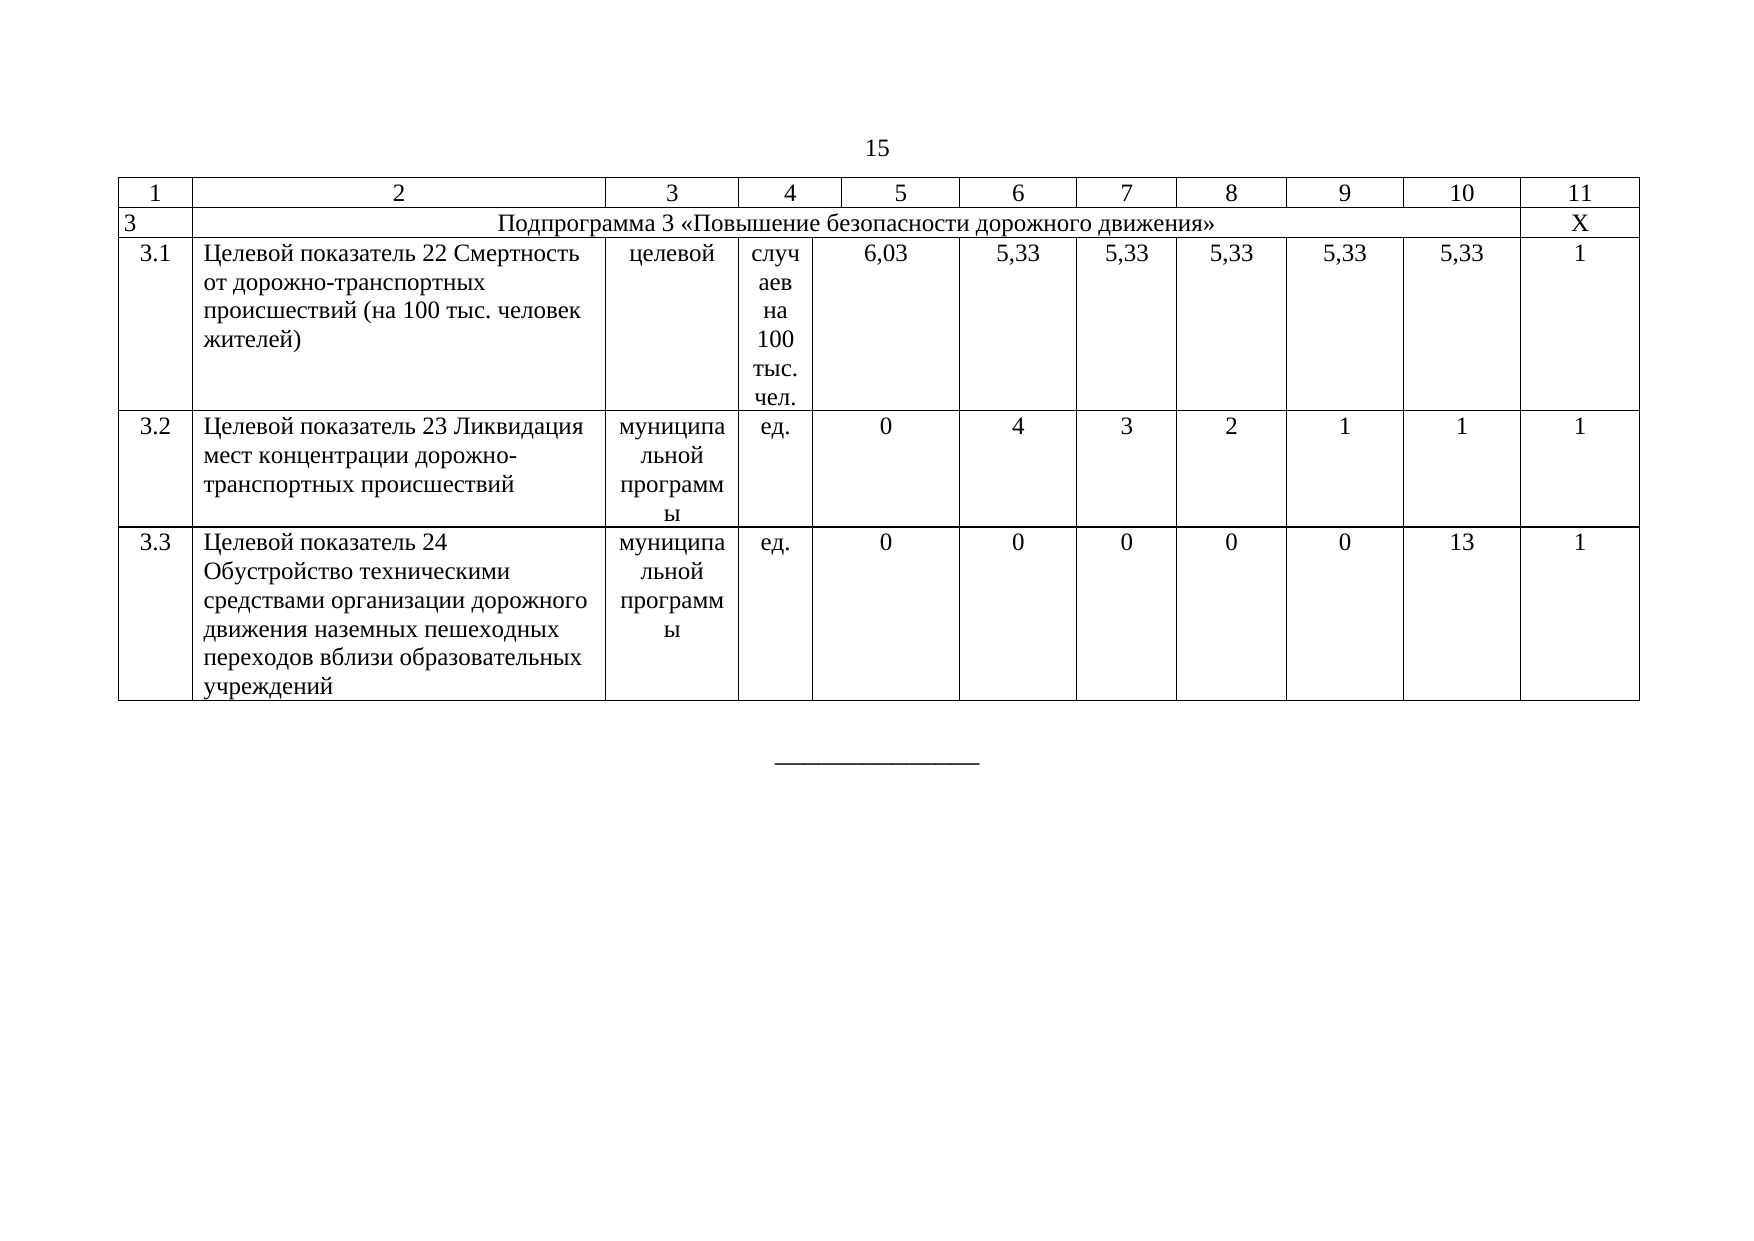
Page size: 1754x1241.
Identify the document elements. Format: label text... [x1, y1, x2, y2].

table_header 9 [1287, 178, 1403, 207]
table_cell 0 [1287, 528, 1403, 700]
table_cell случаев на 100 тыс.чел. [739, 238, 812, 410]
table_cell 5,33 [1404, 238, 1520, 410]
table_cell 2 [1177, 411, 1286, 526]
table_cell 0 [813, 411, 959, 526]
table_header 4 [739, 178, 841, 207]
table_cell 13 [1404, 528, 1520, 700]
table_cell целевой [606, 238, 738, 410]
table_cell 6,03 [813, 238, 959, 410]
table_cell 3 [1077, 411, 1176, 526]
table_cell 0 [1077, 528, 1176, 700]
table_header 7 [1077, 178, 1176, 207]
table_cell 3.1 [119, 238, 192, 410]
table_cell 1 [1521, 411, 1639, 526]
table_cell ед. [739, 411, 812, 526]
table_cell 3.2 [119, 411, 192, 526]
table_header 11 [1521, 178, 1639, 207]
table_cell Х [1521, 208, 1639, 237]
table_cell 1 [1404, 411, 1520, 526]
table_header 2 [193, 178, 605, 207]
table_cell 0 [960, 528, 1076, 700]
table_header 3 [606, 178, 738, 207]
table_cell 4 [960, 411, 1076, 526]
table_cell 0 [813, 528, 959, 700]
table_cell Целевой показатель 23 Ликвидация мест концентрации дорожно-транспортных происшествий [193, 411, 605, 526]
table_cell 0 [1177, 528, 1286, 700]
text ______________ [118, 734, 1636, 768]
table_cell 5,33 [1177, 238, 1286, 410]
table_header 1 [119, 178, 192, 207]
table_cell 5,33 [960, 238, 1076, 410]
table_cell муниципальной программы [606, 528, 738, 700]
table_cell Целевой показатель 22 Смертность от дорожно-транспортных происшествий (на 100 тыс. человек жителей) [193, 238, 605, 410]
table_cell муниципальной программы [606, 411, 738, 526]
table_cell 3.3 [119, 528, 192, 700]
table_cell 1 [1521, 528, 1639, 700]
table_header 10 [1404, 178, 1520, 207]
table_cell Подпрограмма 3 «Повышение безопасности дорожного движения» [193, 208, 1520, 237]
table_cell ед. [739, 528, 812, 700]
table_cell 5,33 [1287, 238, 1403, 410]
table_cell 3 [119, 208, 192, 237]
table_cell 1 [1521, 238, 1639, 410]
table_cell 1 [1287, 411, 1403, 526]
table_cell Целевой показатель 24 Обустройство техническими средствами организации дорожного движения наземных пешеходных переходов вблизи образовательных учреждений [193, 528, 605, 700]
table_cell 5,33 [1077, 238, 1176, 410]
table_header 8 [1177, 178, 1286, 207]
table_header 6 [960, 178, 1076, 207]
table_header 5 [842, 178, 959, 207]
